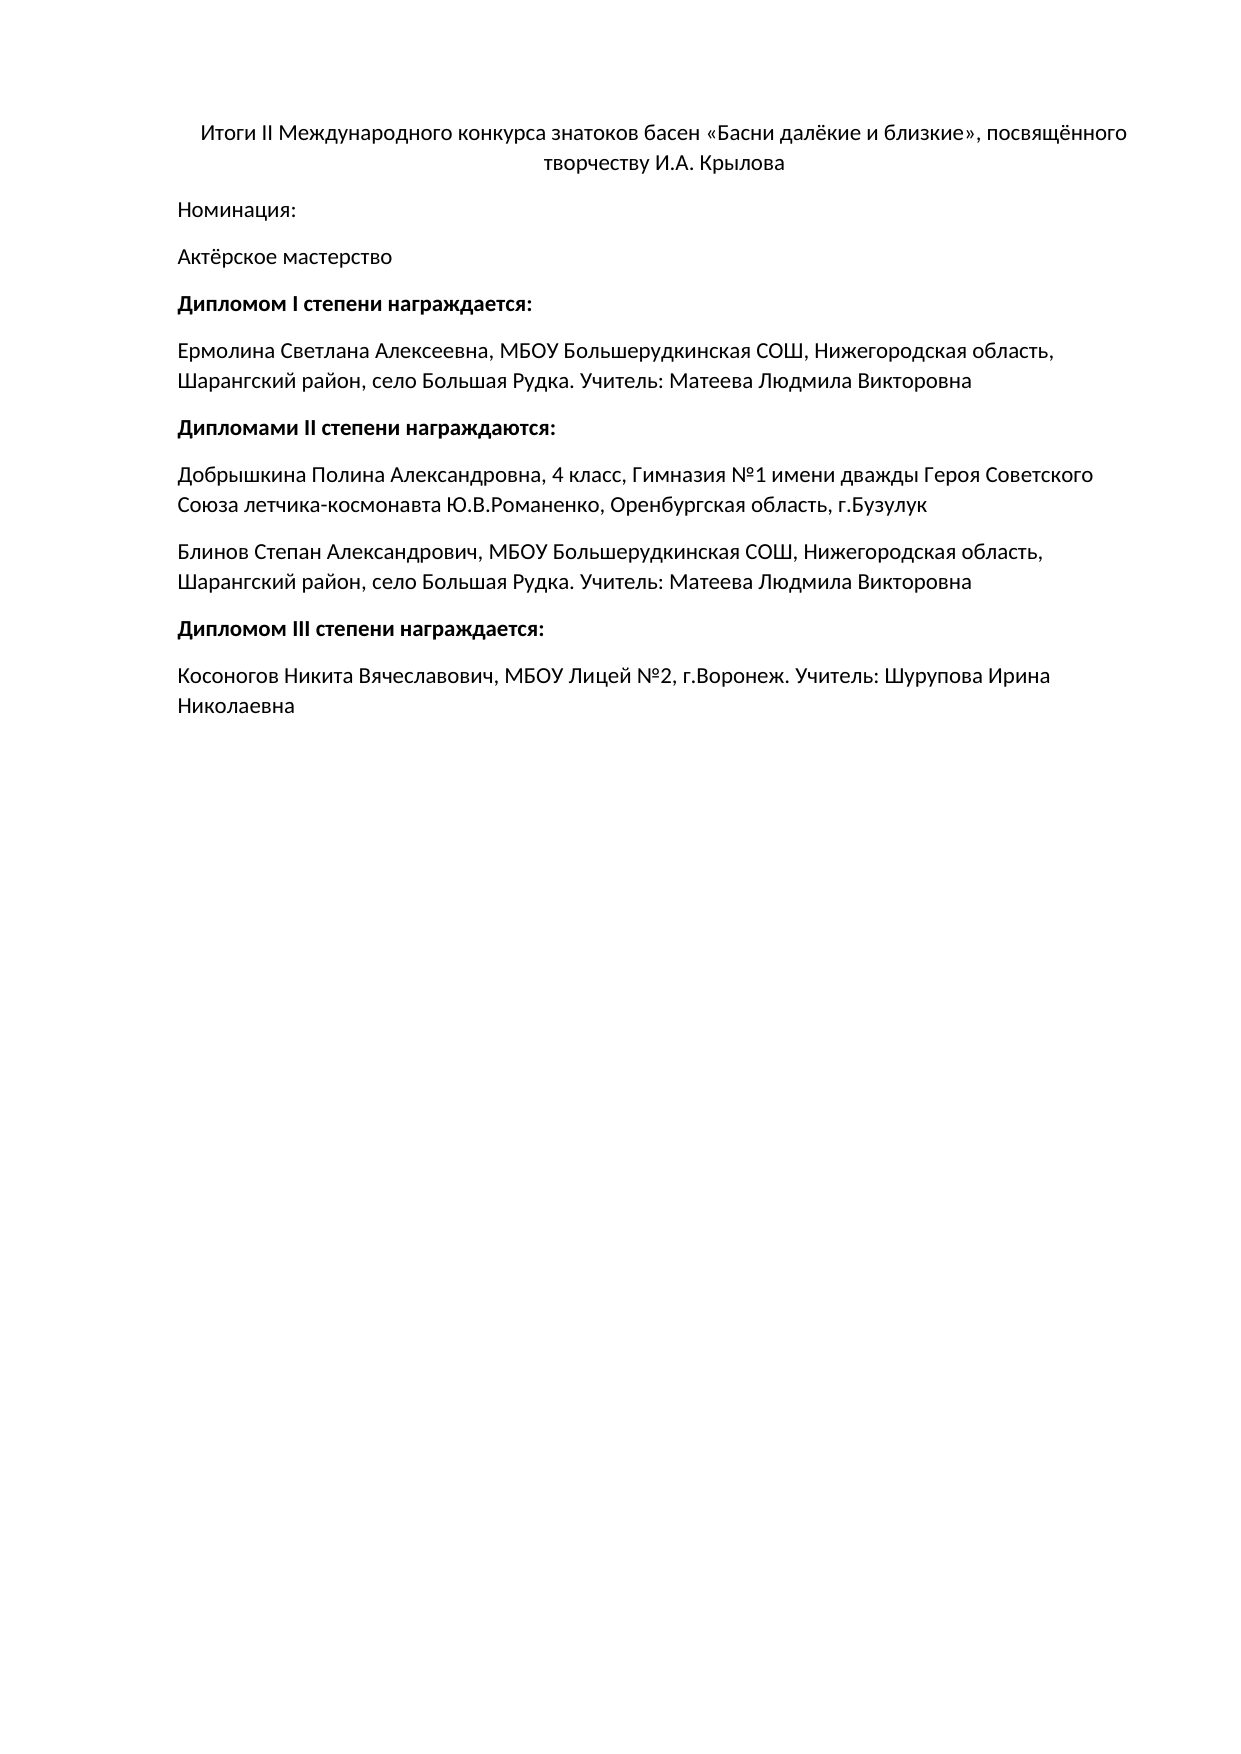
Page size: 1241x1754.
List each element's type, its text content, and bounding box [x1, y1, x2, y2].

text Актёрское мастерство [177, 242, 1152, 270]
text Блинов Степан Александрович, МБОУ Большерудкинская СОШ, Нижегородская область, Шарангский район, село Большая Рудка. Учитель: Матеева Людмила Викторовна [177, 537, 1152, 595]
text Косоногов Никита Вячеславович, МБОУ Лицей №2, г.Воронеж. Учитель: Шурупова Ирина Николаевна [177, 661, 1152, 719]
text Итоги ІІ Международного конкурса знатоков басен «Басни далёкие и близкие», посвящённого творчеству И.А. Крылова [177, 118, 1152, 176]
text Номинация: [177, 195, 1152, 223]
text Дипломом ІІІ степени награждается: [177, 614, 1152, 642]
text Дипломами ІІ степени награждаются: [177, 413, 1152, 441]
text Дипломом І степени награждается: [177, 289, 1152, 317]
text Ермолина Светлана Алексеевна, МБОУ Большерудкинская СОШ, Нижегородская область, Шарангский район, село Большая Рудка. Учитель: Матеева Людмила Викторовна [177, 336, 1152, 394]
text Добрышкина Полина Александровна, 4 класс, Гимназия №1 имени дважды Героя Советского Союза летчика-космонавта Ю.В.Романенко, Оренбургская область, г.Бузулук [177, 460, 1152, 518]
